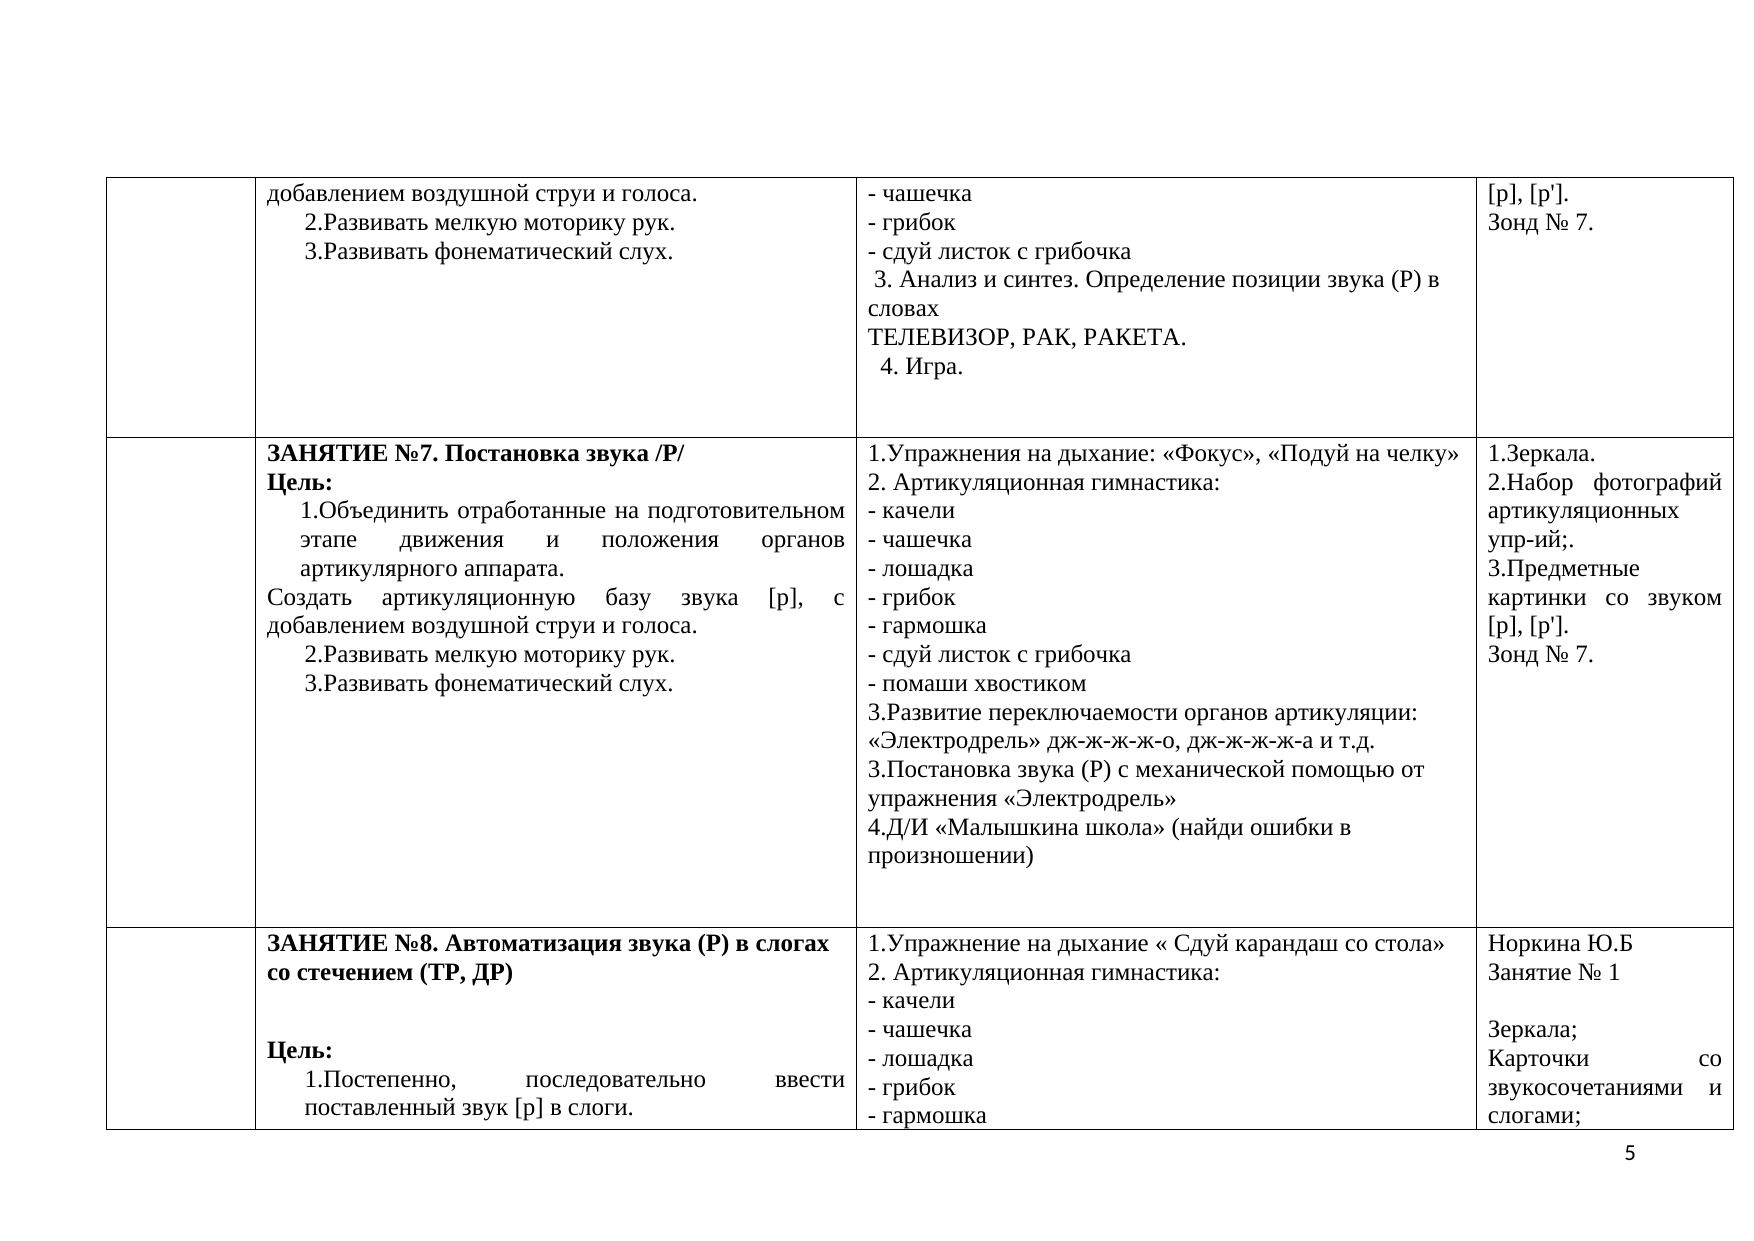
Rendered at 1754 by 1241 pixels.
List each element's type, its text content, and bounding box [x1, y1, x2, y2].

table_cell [857, 928, 1476, 1129]
table_cell 1.Упражнения на дыхание: «Фокус», «Подуй на челку» 2. Артикуляционная гимнастика: - качели - чашечка - лошадка - грибок - гармошка - сдуй листок с грибочка - помаши хвостиком 3.Развитие переключаемости органов артикуляции: «Электродрель» дж-ж-ж-ж-о, дж-ж-ж-ж-а и т.д. 3.Постановка звука (Р) с механической помощью от упражнения «Электродрель» 4.Д/И «Малышкина школа» (найди ошибки в произношении) [857, 438, 1476, 927]
table_cell ЗАНЯТИЕ №7. Постановка звука /Р/ Цель: 1.Объединить отработанные на подготовительном этапе движения и положения органов артикулярного аппарата. Создать артикуляционную базу звука [р], с добавлением воздушной струи и голоса. 2.Развивать мелкую моторику рук. 3.Развивать фонематический слух. [256, 438, 856, 927]
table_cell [857, 178, 1476, 437]
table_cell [256, 928, 856, 1129]
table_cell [256, 178, 856, 437]
table_cell [107, 438, 255, 927]
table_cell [1477, 928, 1733, 1129]
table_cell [1477, 178, 1733, 437]
table_cell [107, 178, 255, 437]
table_cell 1.Зеркала. 2.Набор фотографий артикуляционных упр-ий;. 3.Предметные картинки со звуком [р], [р']. Зонд № 7. [1477, 438, 1733, 927]
table_cell [107, 928, 255, 1129]
